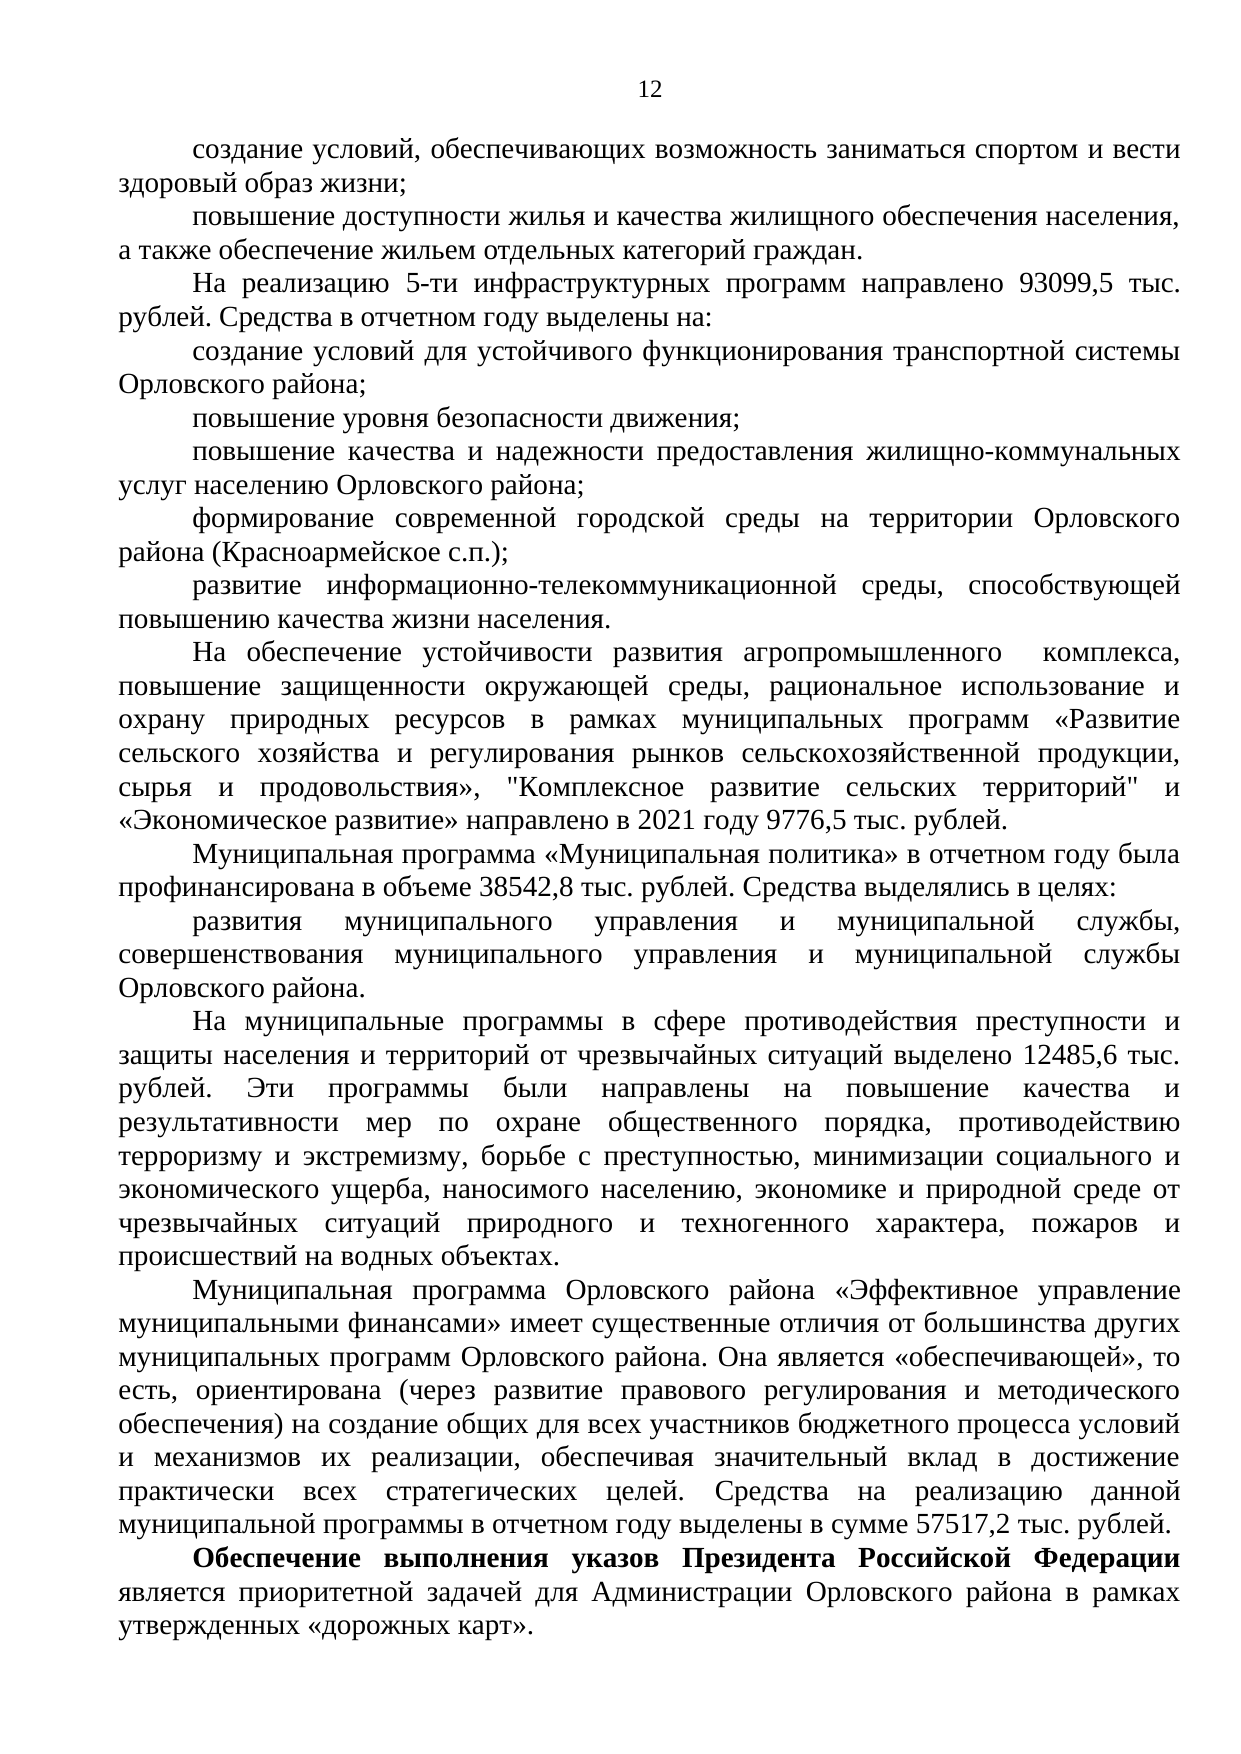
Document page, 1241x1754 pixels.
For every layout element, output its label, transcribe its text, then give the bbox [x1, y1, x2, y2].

text На муниципальные программы в сфере противодействия преступности и защиты населения и территорий от чрезвычайных ситуаций выделено 12485,6 тыс. рублей. Эти программы были направлены на повышение качества и результативности мер по охране общественного порядка, противодействию терроризму и экстремизму, борьбе с преступностью, минимизации социального и экономического ущерба, наносимого населению, экономике и природной среде от чрезвычайных ситуаций природного и техногенного характера, пожаров и происшествий на водных объектах. [118, 1003, 1181, 1272]
text развитие информационно-телекоммуникационной среды, способствующей повышению качества жизни населения. [118, 567, 1181, 634]
text повышение уровня безопасности движения; [118, 400, 1181, 433]
text На обеспечение устойчивости развития агропромышленного комплекса, повышение защищенности окружающей среды, рациональное использование и охрану природных ресурсов в рамках муниципальных программ «Развитие сельского хозяйства и регулирования рынков сельскохозяйственной продукции, сырья и продовольствия», "Комплексное развитие сельских территорий" и «Экономическое развитие» направлено в 2021 году 9776,5 тыс. рублей. [118, 634, 1181, 836]
text повышение качества и надежности предоставления жилищно-коммунальных услуг населению Орловского района; [118, 433, 1181, 500]
text Обеспечение выполнения указов Президента Российской Федерации является приоритетной задачей для Администрации Орловского района в рамках утвержденных «дорожных карт». [118, 1540, 1181, 1641]
text повышение доступности жилья и качества жилищного обеспечения населения, а также обеспечение жильем отдельных категорий граждан. [118, 198, 1181, 266]
text Муниципальная программа «Муниципальная политика» в отчетном году была профинансирована в объеме 38542,8 тыс. рублей. Средства выделялись в целях: [118, 836, 1181, 903]
text На реализацию 5-ти инфраструктурных программ направлено 93099,5 тыс. рублей. Средства в отчетном году выделены на: [118, 266, 1181, 333]
text создание условий, обеспечивающих возможность заниматься спортом и вести здоровый образ жизни; [118, 131, 1181, 198]
text формирование современной городской среды на территории Орловского района (Красноармейское с.п.); [118, 500, 1181, 567]
text Муниципальная программа Орловского района «Эффективное управление муниципальными финансами» имеет существенные отличия от большинства других муниципальных программ Орловского района. Она является «обеспечивающей», то есть, ориентирована (через развитие правового регулирования и методического обеспечения) на создание общих для всех участников бюджетного процесса условий и механизмов их реализации, обеспечивая значительный вклад в достижение практически всех стратегических целей. Средства на реализацию данной муниципальной программы в отчетном году выделены в сумме 57517,2 тыс. рублей. [118, 1272, 1181, 1540]
text развития муниципального управления и муниципальной службы, совершенствования муниципального управления и муниципальной службы Орловского района. [118, 903, 1181, 1003]
text создание условий для устойчивого функционирования транспортной системы Орловского района; [118, 333, 1181, 400]
